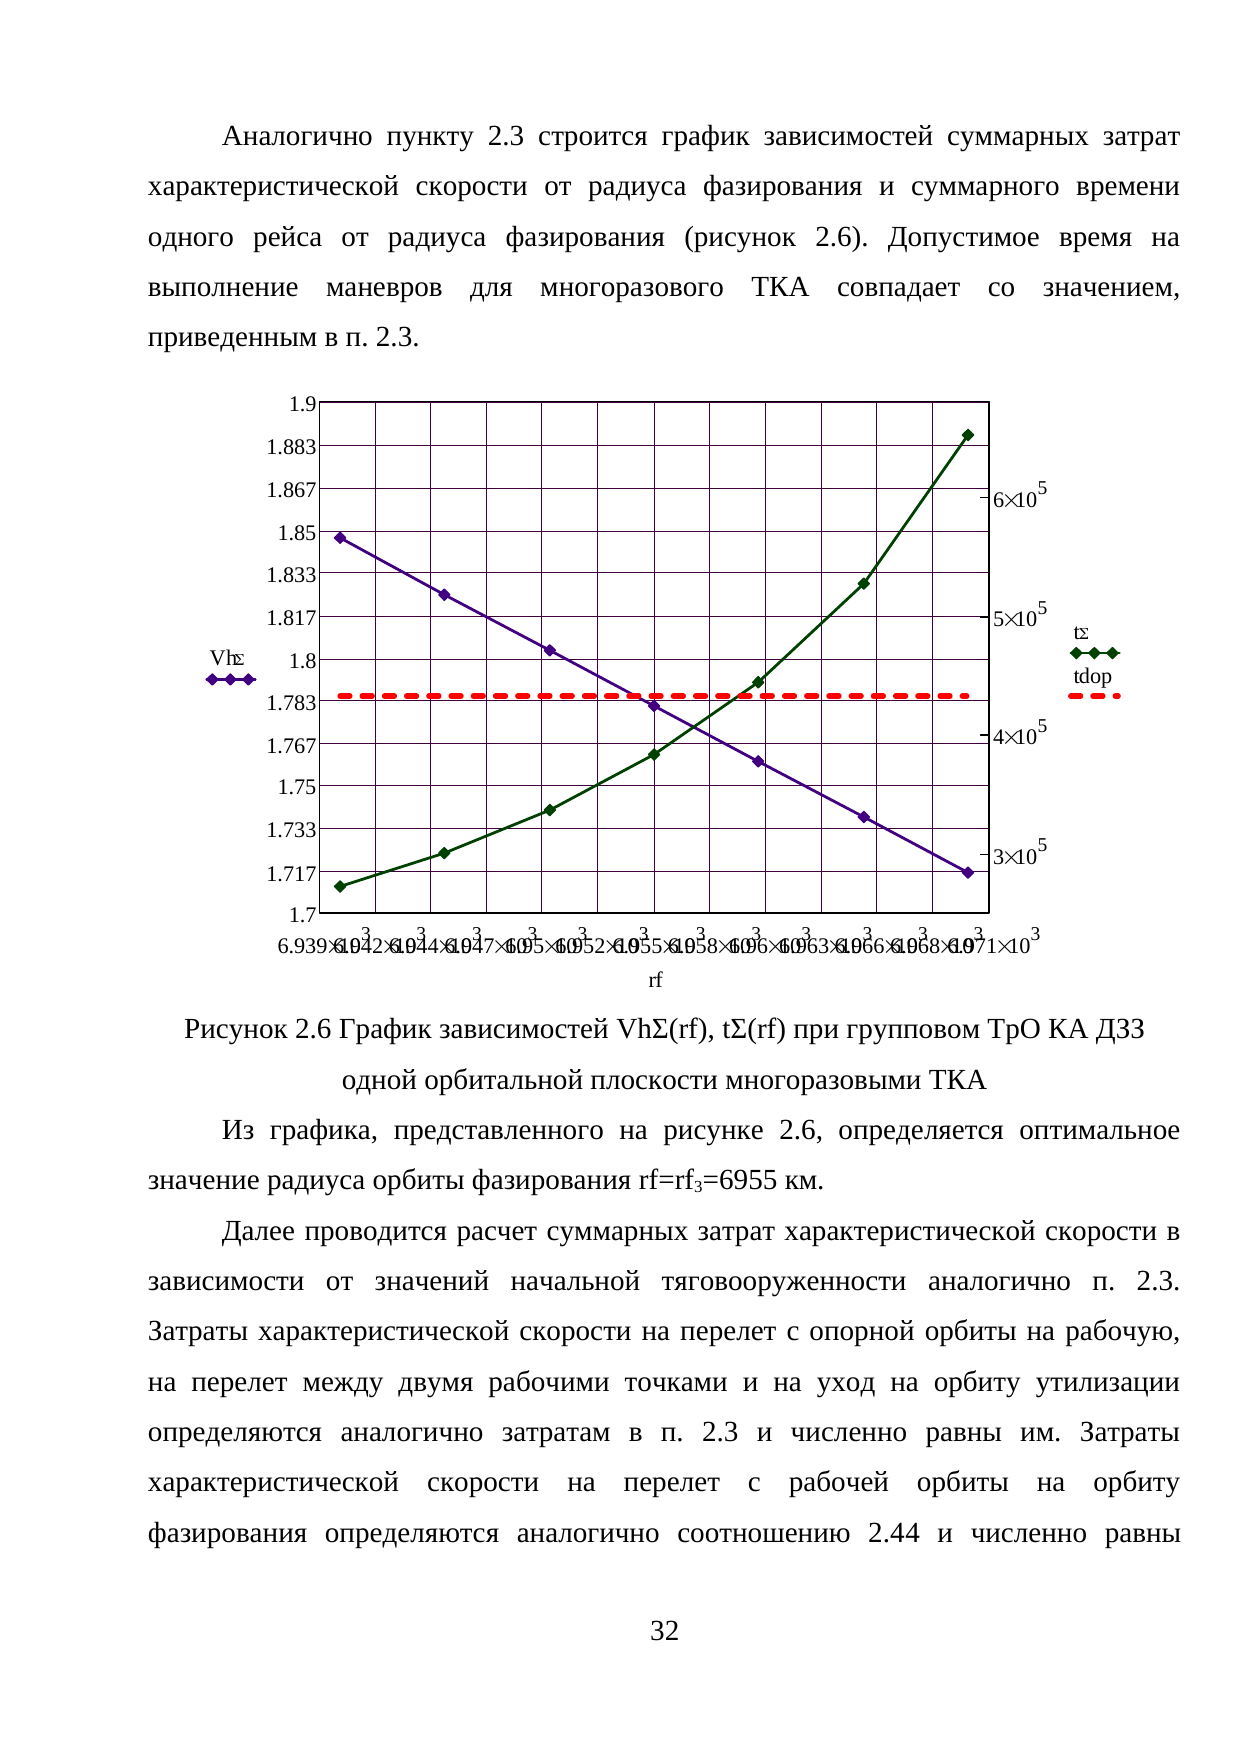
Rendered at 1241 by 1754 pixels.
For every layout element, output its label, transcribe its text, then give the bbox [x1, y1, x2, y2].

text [148, 1213, 1181, 1548]
text Рисунок 2.6 График зависимостей VhΣ(rf), tΣ(rf) при групповом ТрО КА ДЗЗ одной орбитальной плоскости многоразовыми ТКА [148, 1012, 1181, 1095]
text Из графика, представленного на рисунке 2.6, определяется оптимальное значение радиуса орбиты фазирования rf=rf3=6955 км. [148, 1112, 1181, 1196]
text Аналогично пункту 2.3 строится график зависимостей суммарных затрат характеристической скорости от радиуса фазирования и суммарного времени одного рейса от радиуса фазирования (рисунок 2.6). Допустимое время на выполнение маневров для многоразового ТКА совпадает со значением, приведенным в п. 2.3. [148, 118, 1181, 353]
